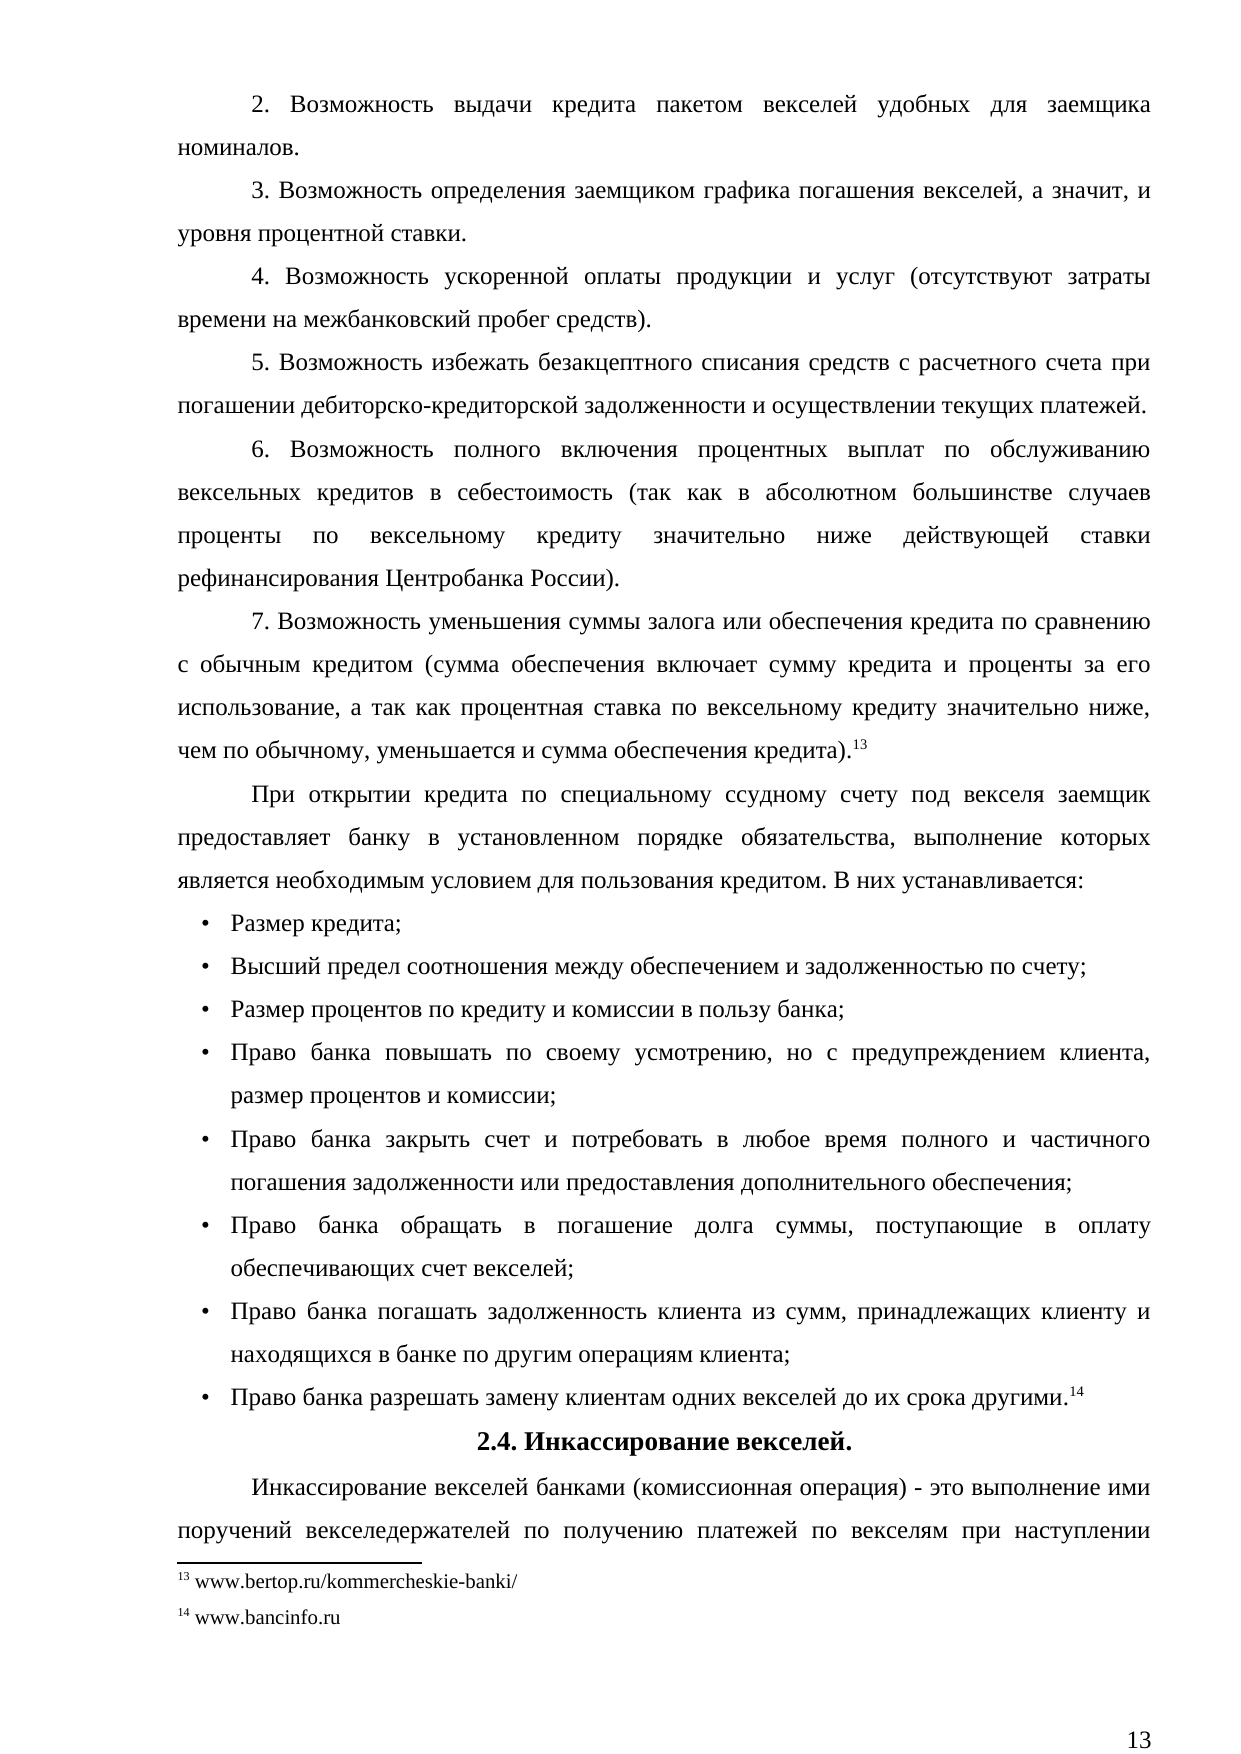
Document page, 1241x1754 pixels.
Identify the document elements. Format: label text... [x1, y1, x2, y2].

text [177, 1472, 1152, 1544]
list Размер кредита; [201, 908, 1152, 937]
list Право банка обращать в погашение долга суммы, поступающие в оплату обеспечивающих счет векселей; [201, 1210, 1152, 1282]
subtitle 2.4. Инкассирование векселей. [177, 1426, 1152, 1457]
text При открытии кредита по специальному ссудному счету под векселя заемщик предоставляет банку в установленном порядке обязательства, выполнение которых является необходимым условием для пользования кредитом. В них устанавливается: [177, 779, 1152, 894]
list Право банка закрыть счет и потребовать в любое время полного и частичного погашения задолженности или предоставления дополнительного обеспечения; [201, 1124, 1152, 1196]
list Право банка повышать по своему усмотрению, но с предупреждением клиента, размер процентов и комиссии; [201, 1037, 1152, 1109]
text 5. Возможность избежать безакцептного списания средств с расчетного счета при погашении дебиторско-кредиторской задолженности и осуществлении текущих платежей. [177, 347, 1152, 419]
text 2. Возможность выдачи кредита пакетом векселей удобных для заемщика номиналов. [177, 89, 1152, 161]
text 3. Возможность определения заемщиком графика погашения векселей, а значит, и уровня процентной ставки. [177, 175, 1152, 247]
text 7. Возможность уменьшения суммы залога или обеспечения кредита по сравнению с обычным кредитом (сумма обеспечения включает сумму кредита и проценты за его использование, а так как процентная ставка по вексельному кредиту значительно ниже, чем по обычному, уменьшается и сумма обеспечения кредита). [177, 606, 1152, 764]
text 4. Возможность ускоренной оплаты продукции и услуг (отсутствуют затраты времени на межбанковский пробег средств). [177, 261, 1152, 333]
list Высший предел соотношения между обеспечением и задолженностью по счету; [201, 951, 1152, 980]
list Право банка погашать задолженность клиента из сумм, принадлежащих клиенту и находящихся в банке по другим операциям клиента; [201, 1296, 1152, 1368]
list Размер процентов по кредиту и комиссии в пользу банка; [201, 994, 1152, 1023]
list Право банка разрешать замену клиентам одних векселей до их срока другими. [201, 1382, 1152, 1411]
text 6. Возможность полного включения процентных выплат по обслуживанию вексельных кредитов в себестоимость (так как в абсолютном большинстве случаев проценты по вексельному кредиту значительно ниже действующей ставки рефинансирования Центробанка России). [177, 434, 1152, 592]
